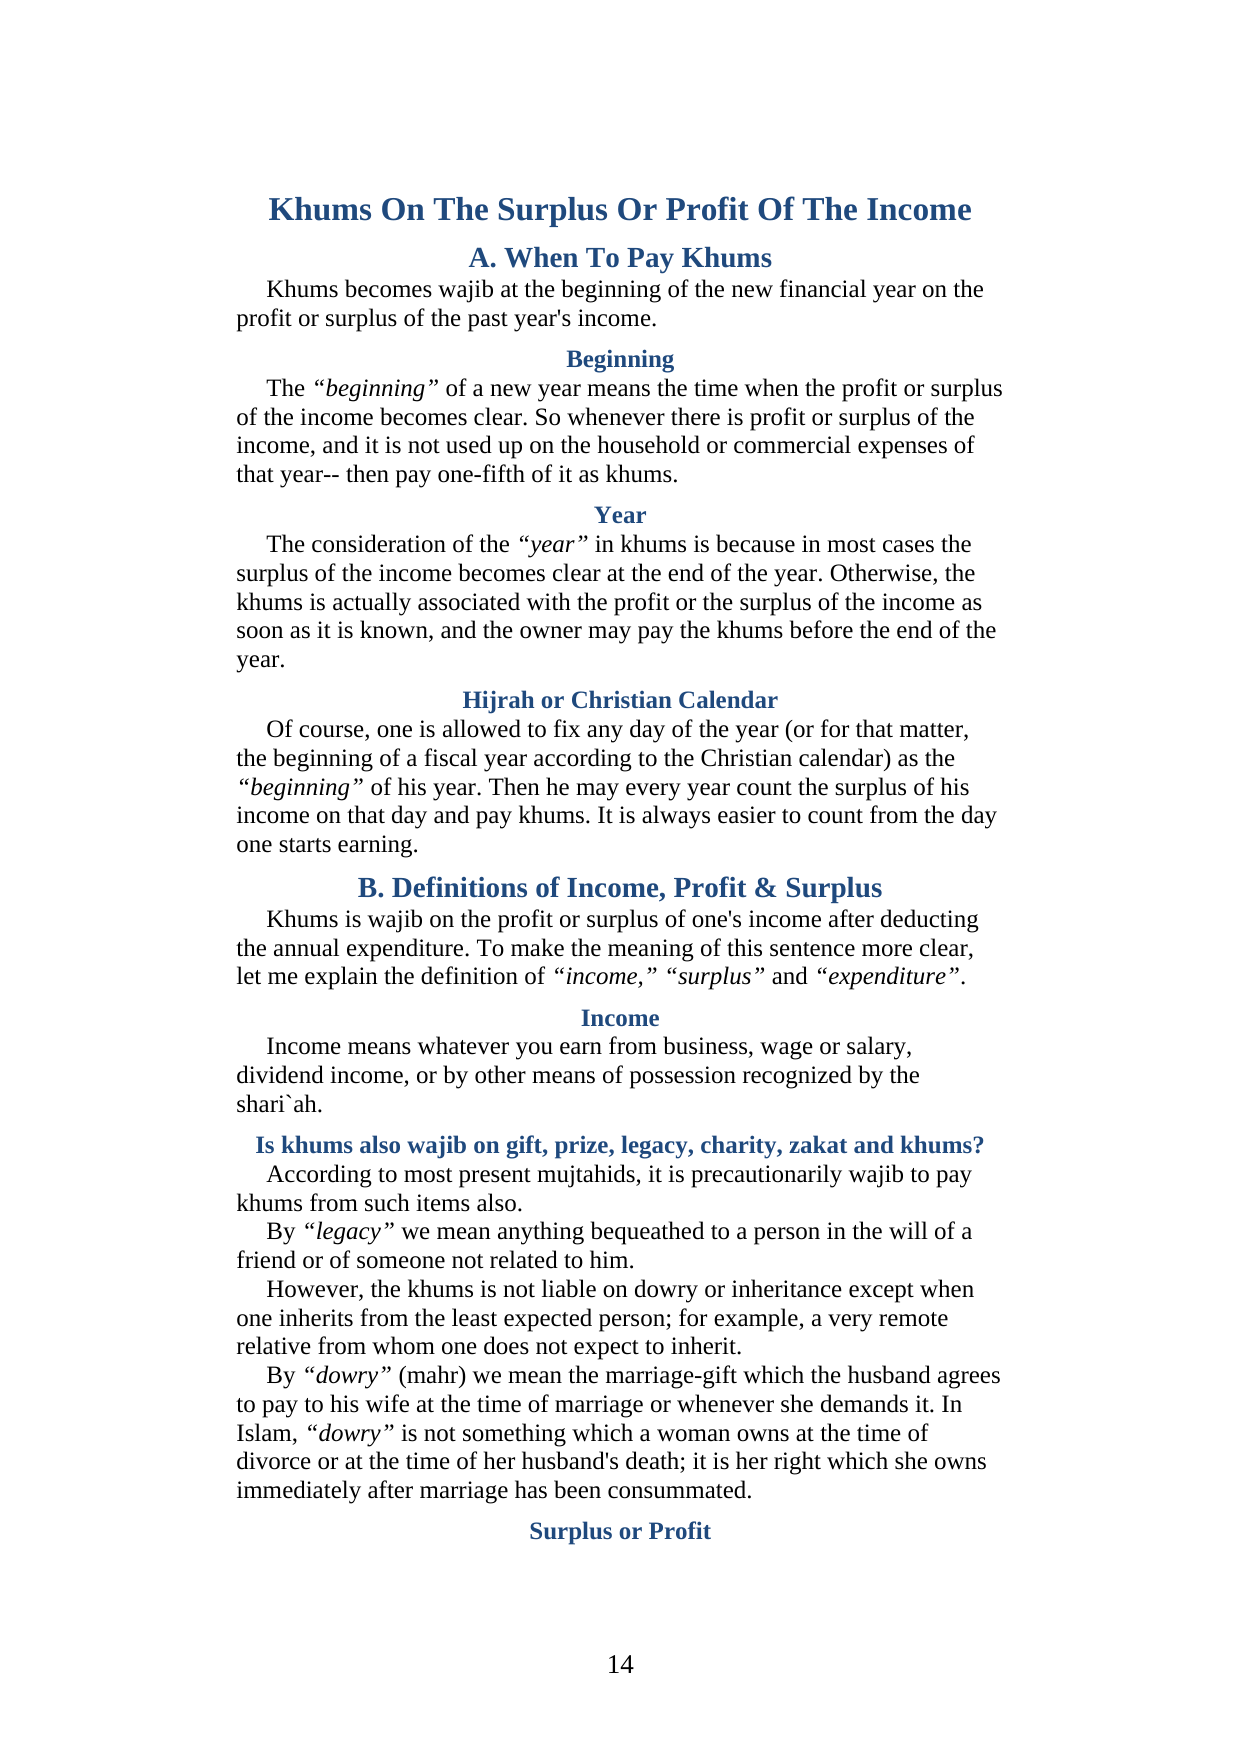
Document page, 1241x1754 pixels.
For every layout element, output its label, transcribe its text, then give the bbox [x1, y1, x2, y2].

subtitle A. When To Pay Khums [236, 241, 1004, 274]
text However, the khums is not liable on dowry or inheritance except when one inherits from the least expected person; for example, a very remote relative from whom one does not expect to inherit. [236, 1274, 1004, 1360]
text The consideration of the “year” in khums is because in most cases the surplus of the income becomes clear at the end of the year. Otherwise, the khums is actually associated with the profit or the surplus of the income as soon as it is known, and the owner may pay the khums before the end of the year. [236, 529, 1004, 673]
text Khums is wajib on the profit or surplus of one's income after deducting the annual expenditure. To make the meaning of this sentence more clear, let me explain the definition of “income,” “surplus” and “expenditure”. [236, 904, 1004, 990]
text The “beginning” of a new year means the time when the profit or surplus of the income becomes clear. So whenever there is profit or surplus of the income, and it is not used up on the household or commercial expenses of that year-- then pay one-fifth of it as khums. [236, 373, 1004, 488]
subtitle Is khums also wajib on gift, prize, legacy, charity, zakat and khums? [236, 1130, 1004, 1159]
subtitle Hijrah or Christian Calendar [236, 685, 1004, 714]
text Of course, one is allowed to fix any day of the year (or for that matter, the beginning of a fiscal year according to the Christian calendar) as the “beginning” of his year. Then he may every year count the surplus of his income on that day and pay khums. It is always easier to count from the day one starts earning. [236, 714, 1004, 858]
text Khums becomes wajib at the beginning of the new financial year on the profit or surplus of the past year's income. [236, 274, 1004, 332]
text By “dowry” (mahr) we mean the marriage-gift which the husband agrees to pay to his wife at the time of marriage or whenever she demands it. In Islam, “dowry” is not something which a woman owns at the time of divorce or at the time of her husband's death; it is her right which she owns immediately after marriage has been consummated. [236, 1360, 1004, 1504]
subtitle Beginning [236, 344, 1004, 373]
text Income means whatever you earn from business, wage or salary, dividend income, or by other means of possession recognized by the shari`ah. [236, 1031, 1004, 1118]
subtitle B. Definitions of Income, Profit & Surplus [236, 870, 1004, 904]
subtitle Surplus or Profit [236, 1516, 1004, 1545]
subtitle Year [236, 500, 1004, 529]
text By “legacy” we mean anything bequeathed to a person in the will of a friend or of someone not related to him. [236, 1216, 1004, 1274]
subtitle Income [236, 1003, 1004, 1031]
text According to most present mujtahids, it is precautionarily wajib to pay khums from such items also. [236, 1159, 1004, 1216]
subtitle Khums On The Surplus Or Profit Of The Income [236, 190, 1004, 228]
